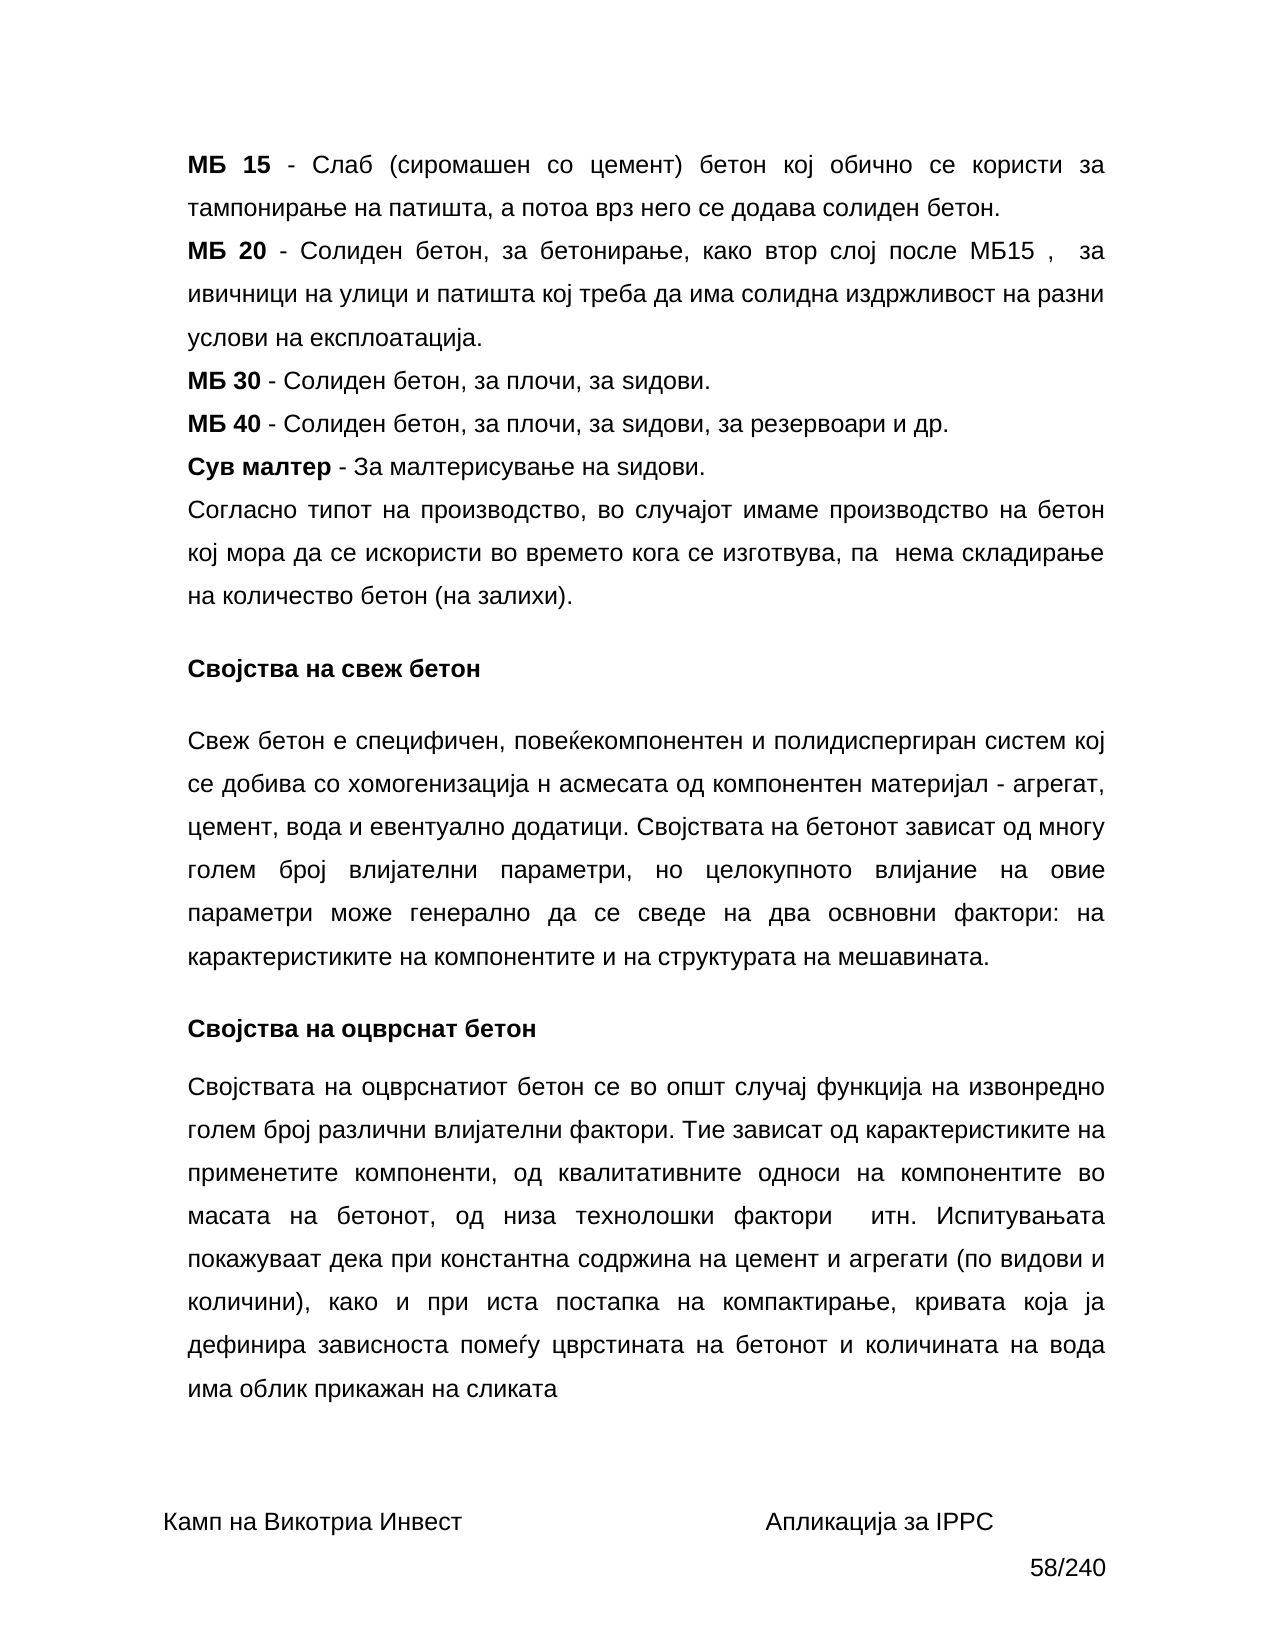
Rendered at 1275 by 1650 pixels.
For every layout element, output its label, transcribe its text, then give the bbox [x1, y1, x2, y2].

text МБ 40 - Солиден бетон, за плочи, за ѕидови, за резервоари и др. [187, 409, 1106, 437]
text Сув малтер - За малтерисување на ѕидови. [187, 452, 1106, 481]
text Својствата на оцврснатиот бетон се во општ случај функција на извонредно голем број различни влијателни фактори. Тие зависат од карактеристиките на применетите компоненти, од квалитативните односи на компонентите во масата на бетонот, од низа технолошки фактори итн. Испитувањата покажуваат дека при константна содржина на цемент и агрегати (по видови и количини), како и при иста постапка на компактирање, кривата која ја дефинира зависноста помеѓу цврстината на бетонот и количината на вода има облик прикажан на сликата [187, 1072, 1106, 1402]
text Својства на оцврснат бетон [187, 1014, 1106, 1042]
text МБ 20 - Солиден бетон, за бетонирање, како втор слој после МБ15 , за ивичници на улици и патишта кој треба да има солидна издржливост на разни услови на експлоатација. [187, 236, 1106, 351]
text Свеж бетон е специфичен, повеќекомпонентен и полидиспергиран систем кој се добива со хомогенизација н асмесата од компонентен материјал - агрегат, цемент, вода и евентуално додатици. Својствата на бетонот зависат од многу голем број влијателни параметри, но целокупното влијание на овие параметри може генерално да се сведе на два освновни фактори: на карактеристиките на компонентите и на структурата на мешавината. [187, 726, 1106, 970]
text Согласно типот на производство, во случајот имаме производство на бетон кој мора да се искористи во времето кога се изготвува, па нема складирање на количество бетон (на залихи). [187, 495, 1106, 610]
text МБ 30 - Солиден бетон, за плочи, за ѕидови. [187, 366, 1106, 394]
text МБ 15 - Слаб (сиромашен со цемент) бетон кој обично се користи за тампонирање на патишта, а потоа врз него се додава солиден бетон. [187, 150, 1106, 222]
text Својства на свеж бетон [187, 653, 1106, 682]
